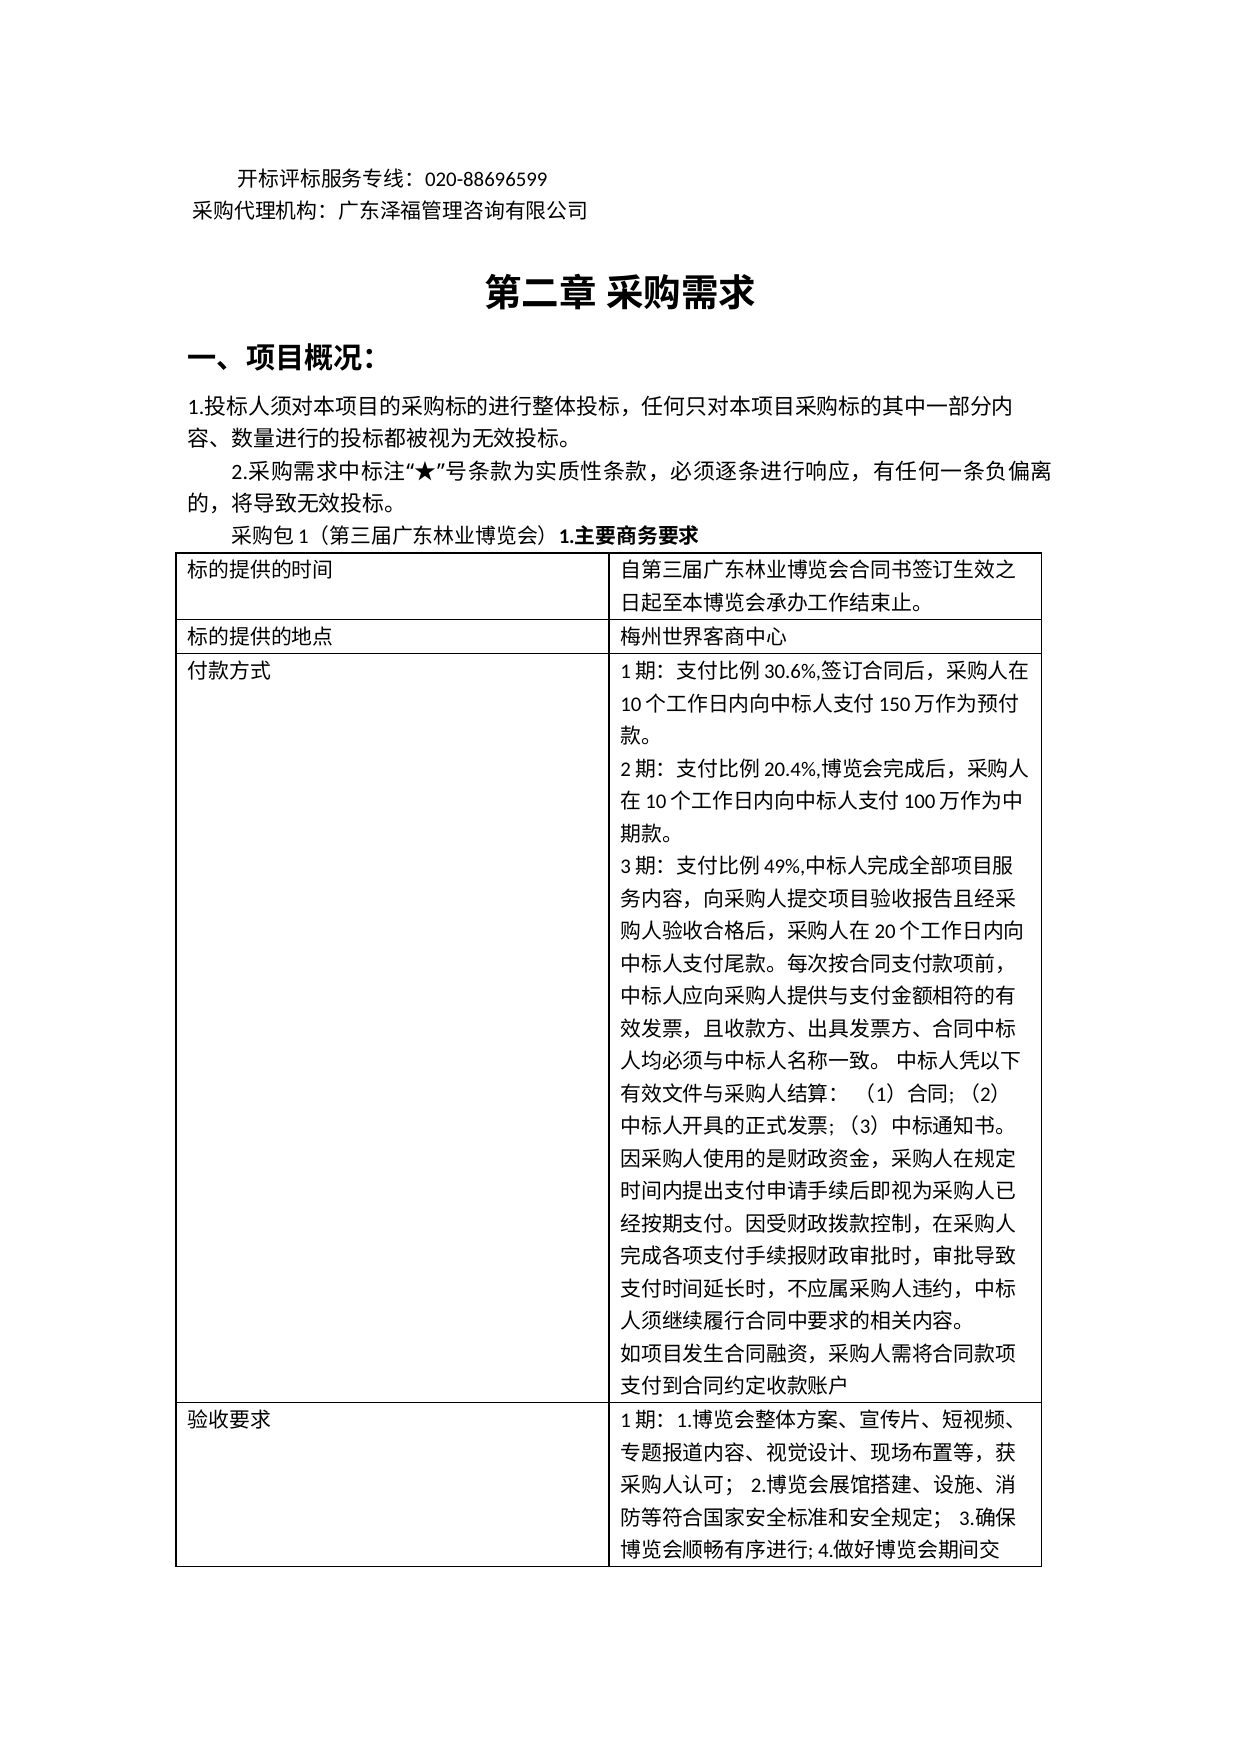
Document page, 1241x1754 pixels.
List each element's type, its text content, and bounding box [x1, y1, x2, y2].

text 第二章 采购需求 [187, 259, 1053, 324]
text 开标评标服务专线：020-88696599 [187, 162, 1053, 194]
table_header 自第三届广东林业博览会合同书签订生效之日起至本博览会承办工作结束止。 [610, 554, 1041, 618]
table_header 标的提供的时间 [177, 554, 608, 618]
text 1.投标人须对本项目的采购标的进行整体投标，任何只对本项目采购标的其中一部分内容、数量进行的投标都被视为无效投标。 [187, 389, 1053, 454]
table_cell 验收要求 [177, 1403, 608, 1566]
text 采购包1（第三届广东林业博览会）1.主要商务要求 [187, 519, 1053, 552]
table_cell 标的提供的地点 [177, 620, 608, 653]
text 一、项目概况： [187, 324, 1053, 389]
table_cell 1期：支付比例30.6%,签订合同后，采购人在10个工作日内向中标人支付150万作为预付款。 2期：支付比例20.4%,博览会完成后，采购人在10个工作日内向中标人支付100万作为中期款。 3期：支付比例49%,中标人完成全部项目服务内容，向采购人提交项目验收报告且经采购人验收合格后，采购人在20个工作日内向中标人支付尾款。每次按合同支付款项前，中标人应向采购人提供与支付金额相符的有效发票，且收款方、出具发票方、合同中标人均必须与中标人名称一致。 中标人凭以下有效文件与采购人结算： （1）合同; （2）中标人开具的正式发票; （3）中标通知书。 因采购人使用的是财政资金，采购人在规定时间内提出支付申请手续后即视为采购人已经按期支付。因受财政拨款控制，在采购人完成各项支付手续报财政审批时，审批导致支付时间延长时，不应属采购人违约，中标人须继续履行合同中要求的相关内容。 如项目发生合同融资，采购人需将合同款项支付到合同约定收款账户 [610, 654, 1041, 1402]
text 2.采购需求中标注“★”号条款为实质性条款，必须逐条进行响应，有任何一条负偏离的，将导致无效投标。 [187, 454, 1053, 519]
text 采购代理机构：广东泽福管理咨询有限公司 [187, 194, 1053, 227]
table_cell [610, 1403, 1041, 1566]
table_cell 付款方式 [177, 654, 608, 1402]
table_cell 梅州世界客商中心 [610, 620, 1041, 653]
